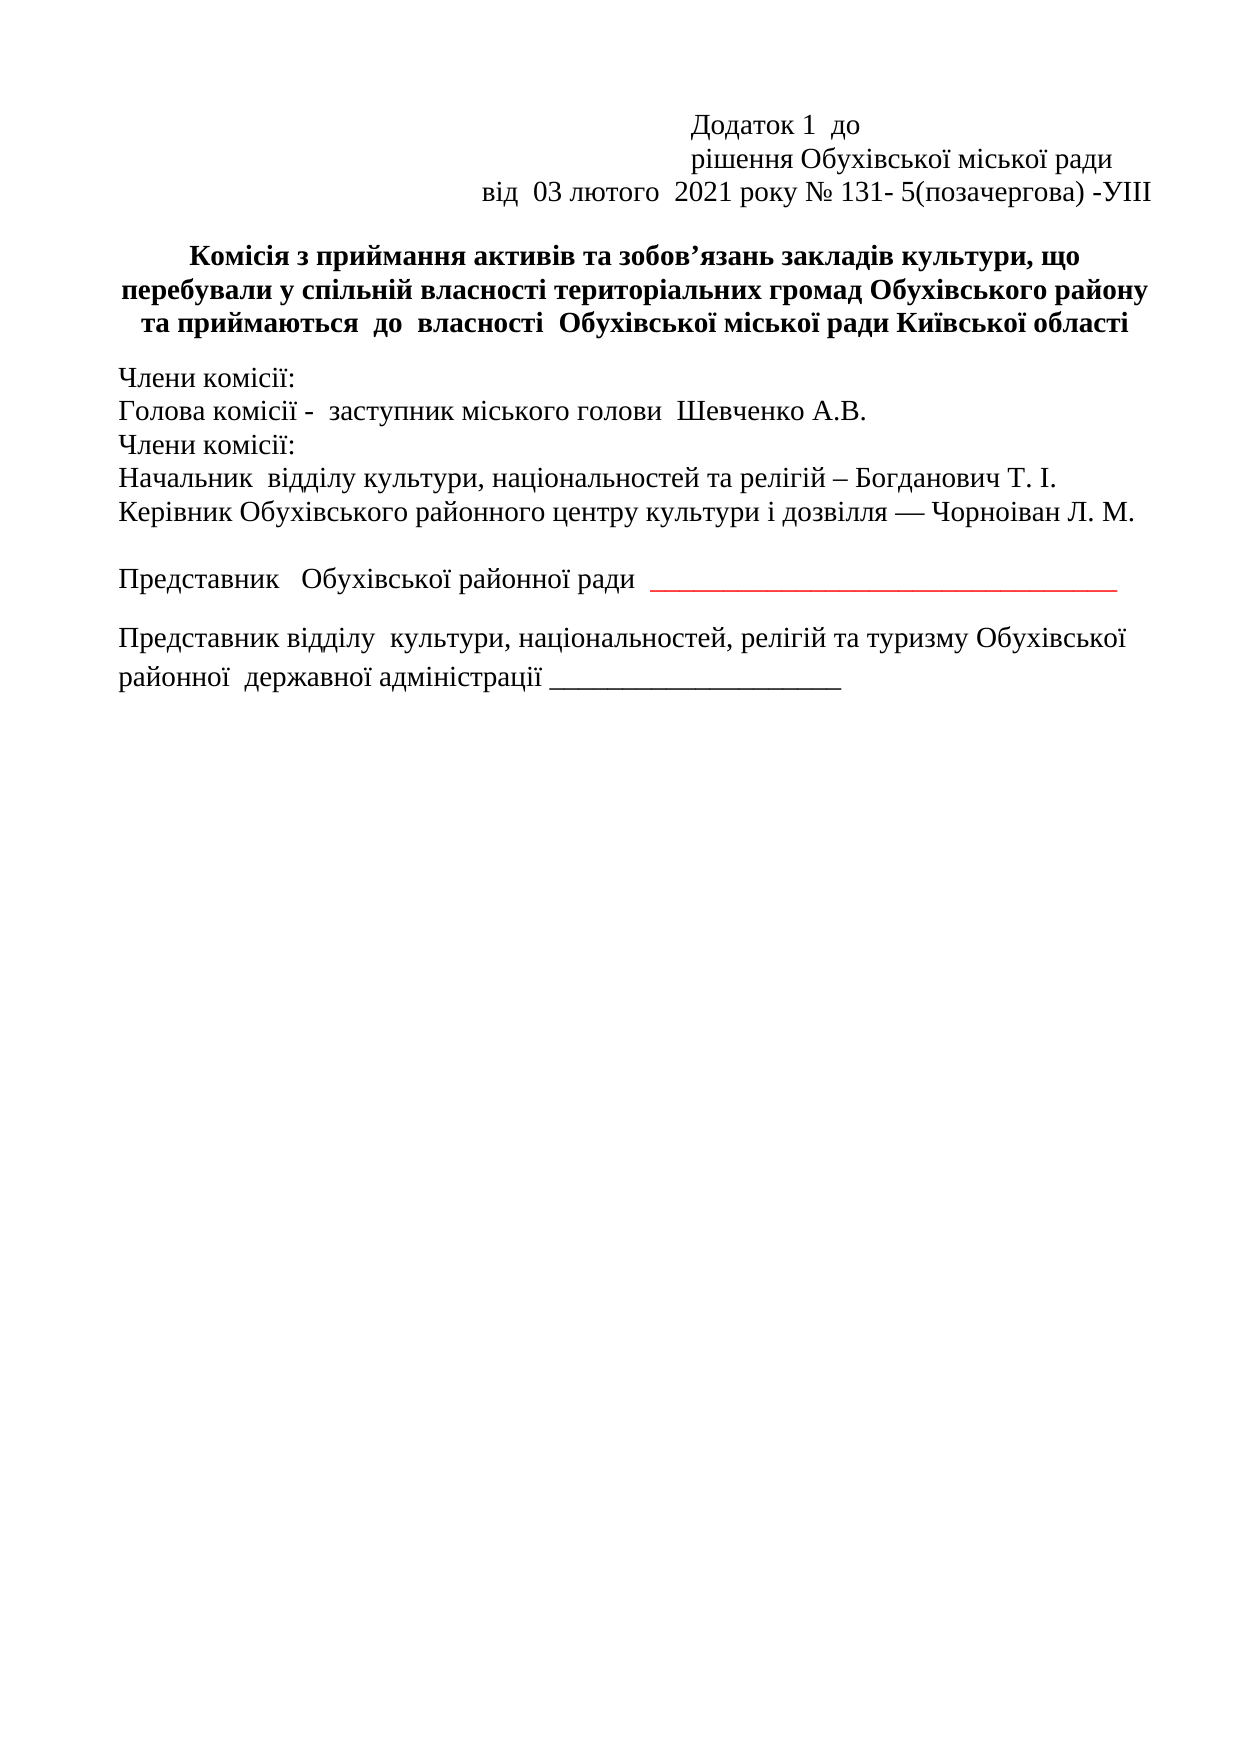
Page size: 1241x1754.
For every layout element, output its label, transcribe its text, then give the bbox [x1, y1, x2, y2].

text Члени комісії: [118, 427, 1152, 460]
text Керівник Обухівського районного центру культури і дозвілля — Чорноіван Л. М. [118, 494, 1152, 527]
text Комісія з приймання активів та зобов’язань закладів культури, що перебували у спільній власності територіальних громад Обухівського району та приймаються до власності Обухівської міської ради Київської області [118, 238, 1152, 339]
text Начальник відділу культури, національностей та релігій – Богданович Т. І. [118, 460, 1152, 494]
text Голова комісії - заступник міського голови Шевченко А.В. [118, 393, 1152, 427]
text Члени комісії: [118, 360, 1152, 393]
text від 03 лютого 2021 року № 131- 5(позачергова) -УІІІ [118, 174, 1152, 208]
text Додаток 1 до [691, 107, 1152, 141]
text рішення Обухівської міської ради [691, 141, 1152, 174]
text Представник відділу культури, національностей, релігій та туризму Обухівської районної державної адміністрації ____________________ [118, 620, 1152, 692]
text Представник Обухівської районної ради ________________________________ [118, 561, 1152, 594]
